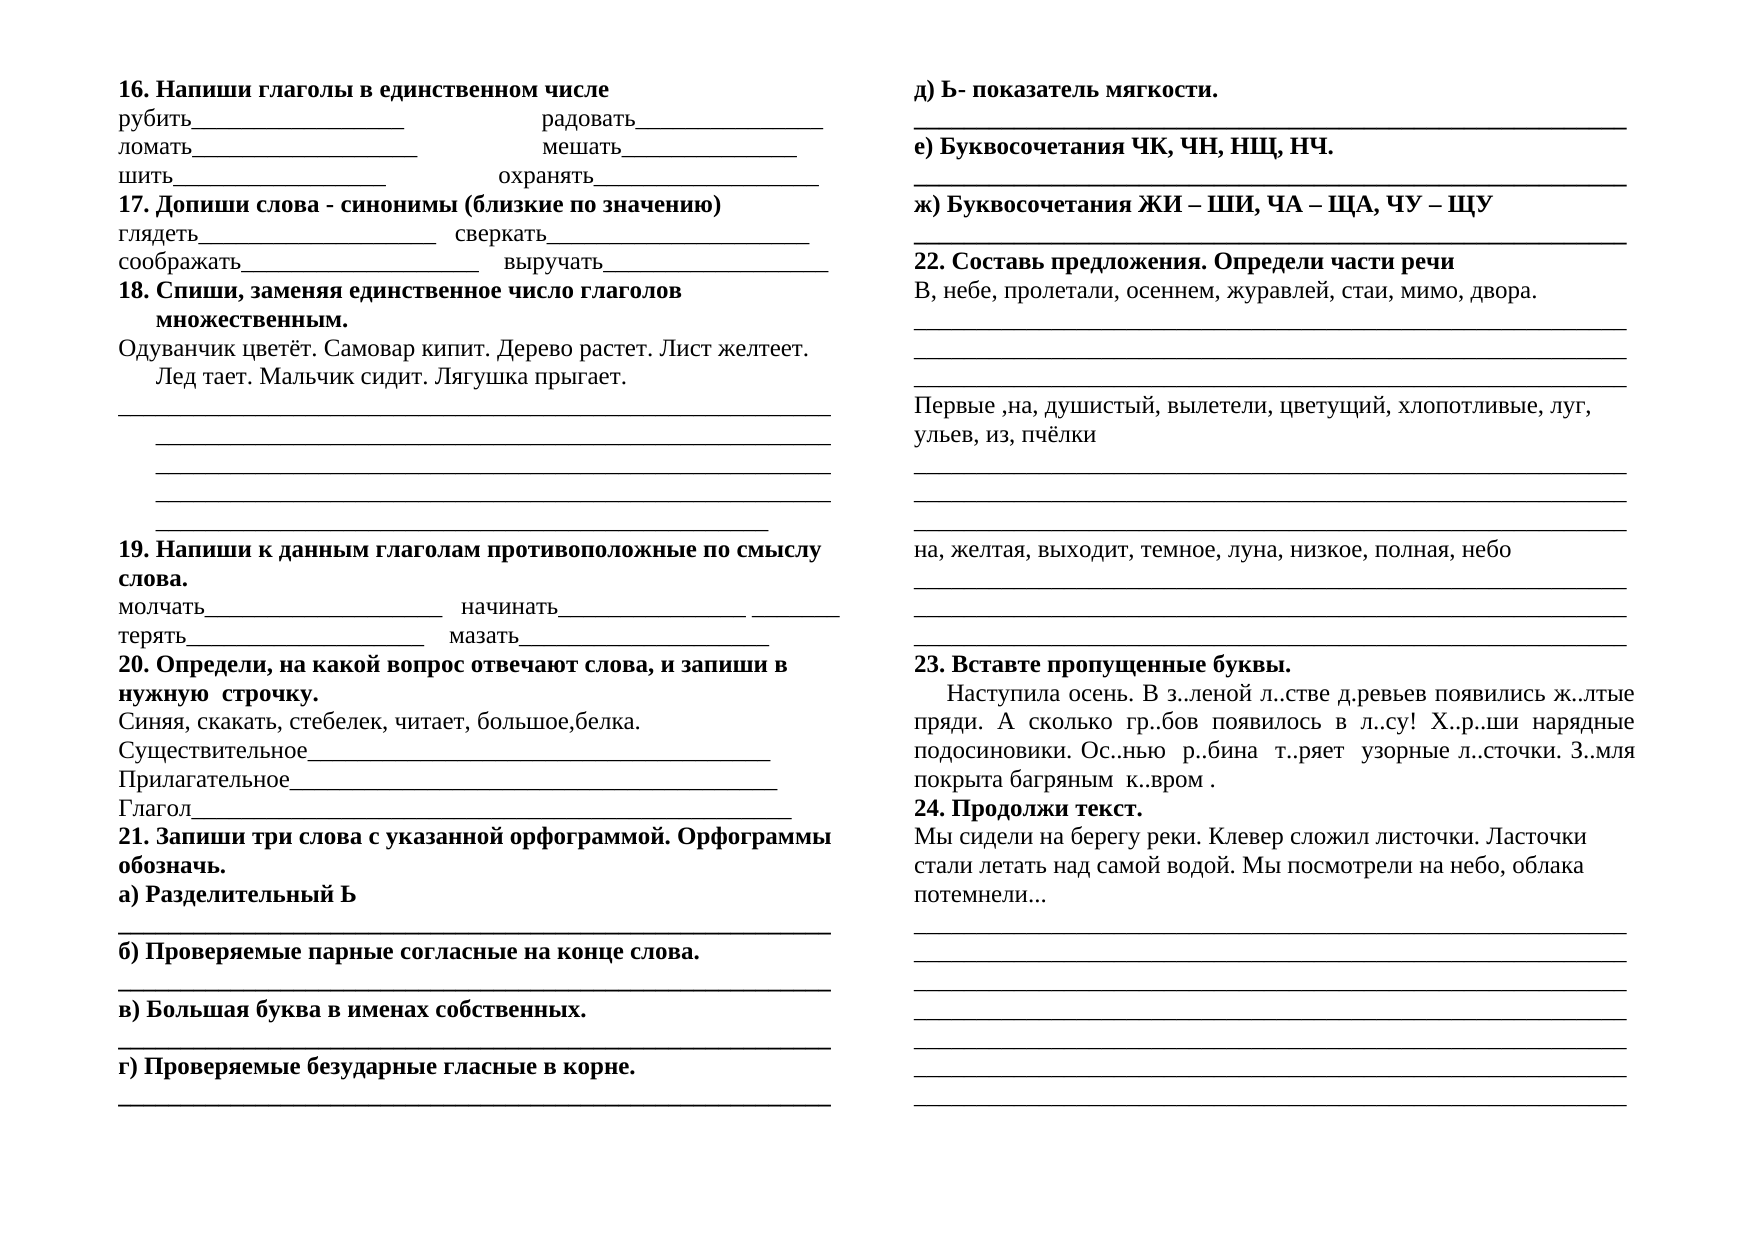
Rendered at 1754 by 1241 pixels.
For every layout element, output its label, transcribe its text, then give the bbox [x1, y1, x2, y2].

text Первые ,на, душистый, вылетели, цветущий, хлопотливые, луг, ульев, из, пчёлки [914, 390, 1636, 448]
text 21. Запиши три слова с указанной орфограммой. Орфограммы обозначь. [118, 821, 840, 879]
text молчать___________________ начинать_______________ _______ [118, 591, 840, 620]
text 18. Спиши, заменяя единственное число глаголов множественным. [118, 275, 840, 333]
text Прилагательное_______________________________________ [118, 764, 840, 793]
text д) Ь- показатель мягкости. _________________________________________________________ [914, 74, 1636, 131]
text е) Буквосочетания ЧК, ЧН, НЩ, НЧ. _________________________________________________________ [914, 131, 1636, 189]
text Существительное_____________________________________ [118, 735, 840, 764]
text 16. Напиши глаголы в единственном числе [118, 74, 840, 103]
text ж) Буквосочетания ЖИ – ШИ, ЧА – ЩА, ЧУ – ЩУ _________________________________________________________ [914, 189, 1636, 246]
text Глагол________________________________________________ [118, 793, 840, 821]
text Мы сидели на берегу реки. Клевер сложил листочки. Ласточки стали летать над самой водой. Мы посмотрели на небо, облака потемнели... [914, 821, 1636, 908]
text рубить_________________ радовать_______________ [118, 103, 840, 131]
text г) Проверяемые безударные гласные в корне. _________________________________________________________ [118, 1051, 840, 1109]
text 22. Составь предложения. Определи части речи [914, 246, 1636, 275]
text 20. Определи, на какой вопрос отвечают слова, и запиши в нужную строчку. [118, 649, 840, 706]
text 24. Продолжи текст. [914, 793, 1636, 821]
text в) Большая буква в именах собственных. _________________________________________________________ [118, 994, 840, 1051]
text 19. Напиши к данным глаголам противоположные по смыслу слова. [118, 534, 840, 591]
text ____________________________________________________________________________________________________________________________________________________________________________________________________________________________________________________________________________ [118, 390, 840, 534]
text Наступила осень. В з..леной л..стве д.ревьев появились ж..лтые пряди. А сколько гр..бов появилось в л..су! Х..р..ши нарядные подосиновики. Ос..нью р..бина т..ряет узорные л..сточки. З..мля покрыта багряным к..вром . [914, 678, 1636, 793]
text 23. Вставте пропущенные буквы. [914, 649, 1636, 678]
text В, небе, пролетали, осеннем, журавлей, стаи, мимо, двора. _________________________________________________________ __________________________________________________________________________________________________________________ [914, 275, 1636, 390]
text соображать___________________ выручать__________________ [118, 246, 840, 275]
text _________________________________________________________ __________________________________________________________________________________________________________________ [914, 448, 1636, 534]
text терять___________________ мазать____________________ [118, 620, 840, 649]
text Синяя, скакать, стебелек, читает, большое,белка. [118, 706, 840, 735]
text _________________________________________________________ __________________________________________________________________________________________________________________ [914, 563, 1636, 649]
text глядеть___________________ сверкать_____________________ [118, 218, 840, 246]
text на, желтая, выходит, темное, луна, низкое, полная, небо [914, 534, 1636, 563]
text _________________________________________________________ _________________________________________________________ _________________________________________________________ ____________________________________________________________________________________________________________________________________________________________________________________________________________________________________ [914, 908, 1636, 1109]
text ломать__________________ мешать______________ [118, 131, 840, 160]
text 17. Допиши слова - синонимы (близкие по значению) [118, 189, 840, 218]
text б) Проверяемые парные согласные на конце слова. _________________________________________________________ [118, 936, 840, 994]
text шить_________________ охранять__________________ [118, 160, 840, 189]
text Одуванчик цветёт. Самовар кипит. Дерево растет. Лист желтеет. Лед тает. Мальчик сидит. Лягушка прыгает. [118, 333, 840, 390]
text а) Разделительный Ь _________________________________________________________ [118, 879, 840, 936]
